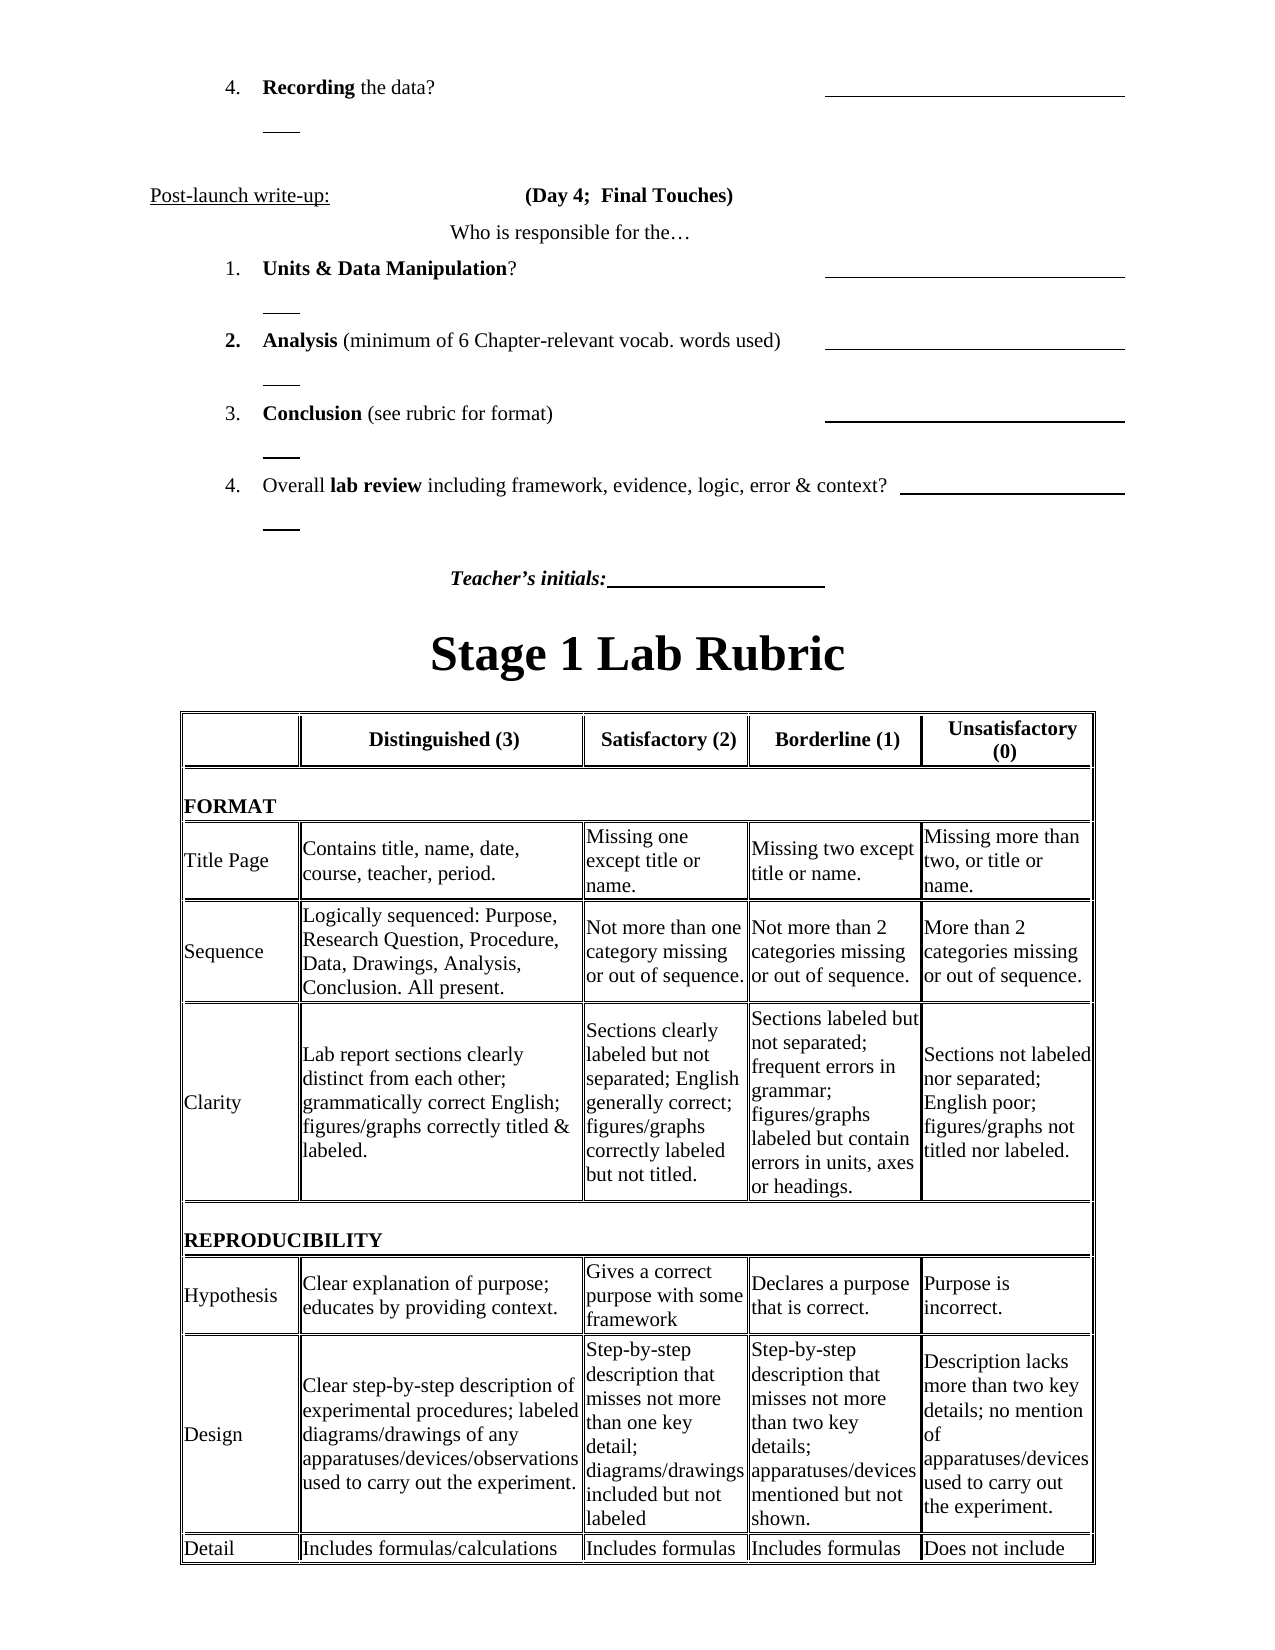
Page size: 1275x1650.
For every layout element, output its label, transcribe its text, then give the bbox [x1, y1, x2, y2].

text Teacher’s initials: [75, 566, 1200, 589]
list Post-launch write-up: (Day 4; Final Touches) [150, 183, 1200, 207]
list Analysis (minimum of 6 Chapter-relevant vocab. words used) [225, 328, 1200, 388]
table_header [145, 623, 1130, 1567]
list Who is responsible for the… [450, 220, 1200, 244]
list Conclusion (see rubric for format) [225, 401, 1200, 461]
list Recording the data? [225, 75, 1200, 135]
list Units & Data Manipulation? [225, 256, 1200, 316]
list Overall lab review including framework, evidence, logic, error & context? [225, 473, 1200, 533]
